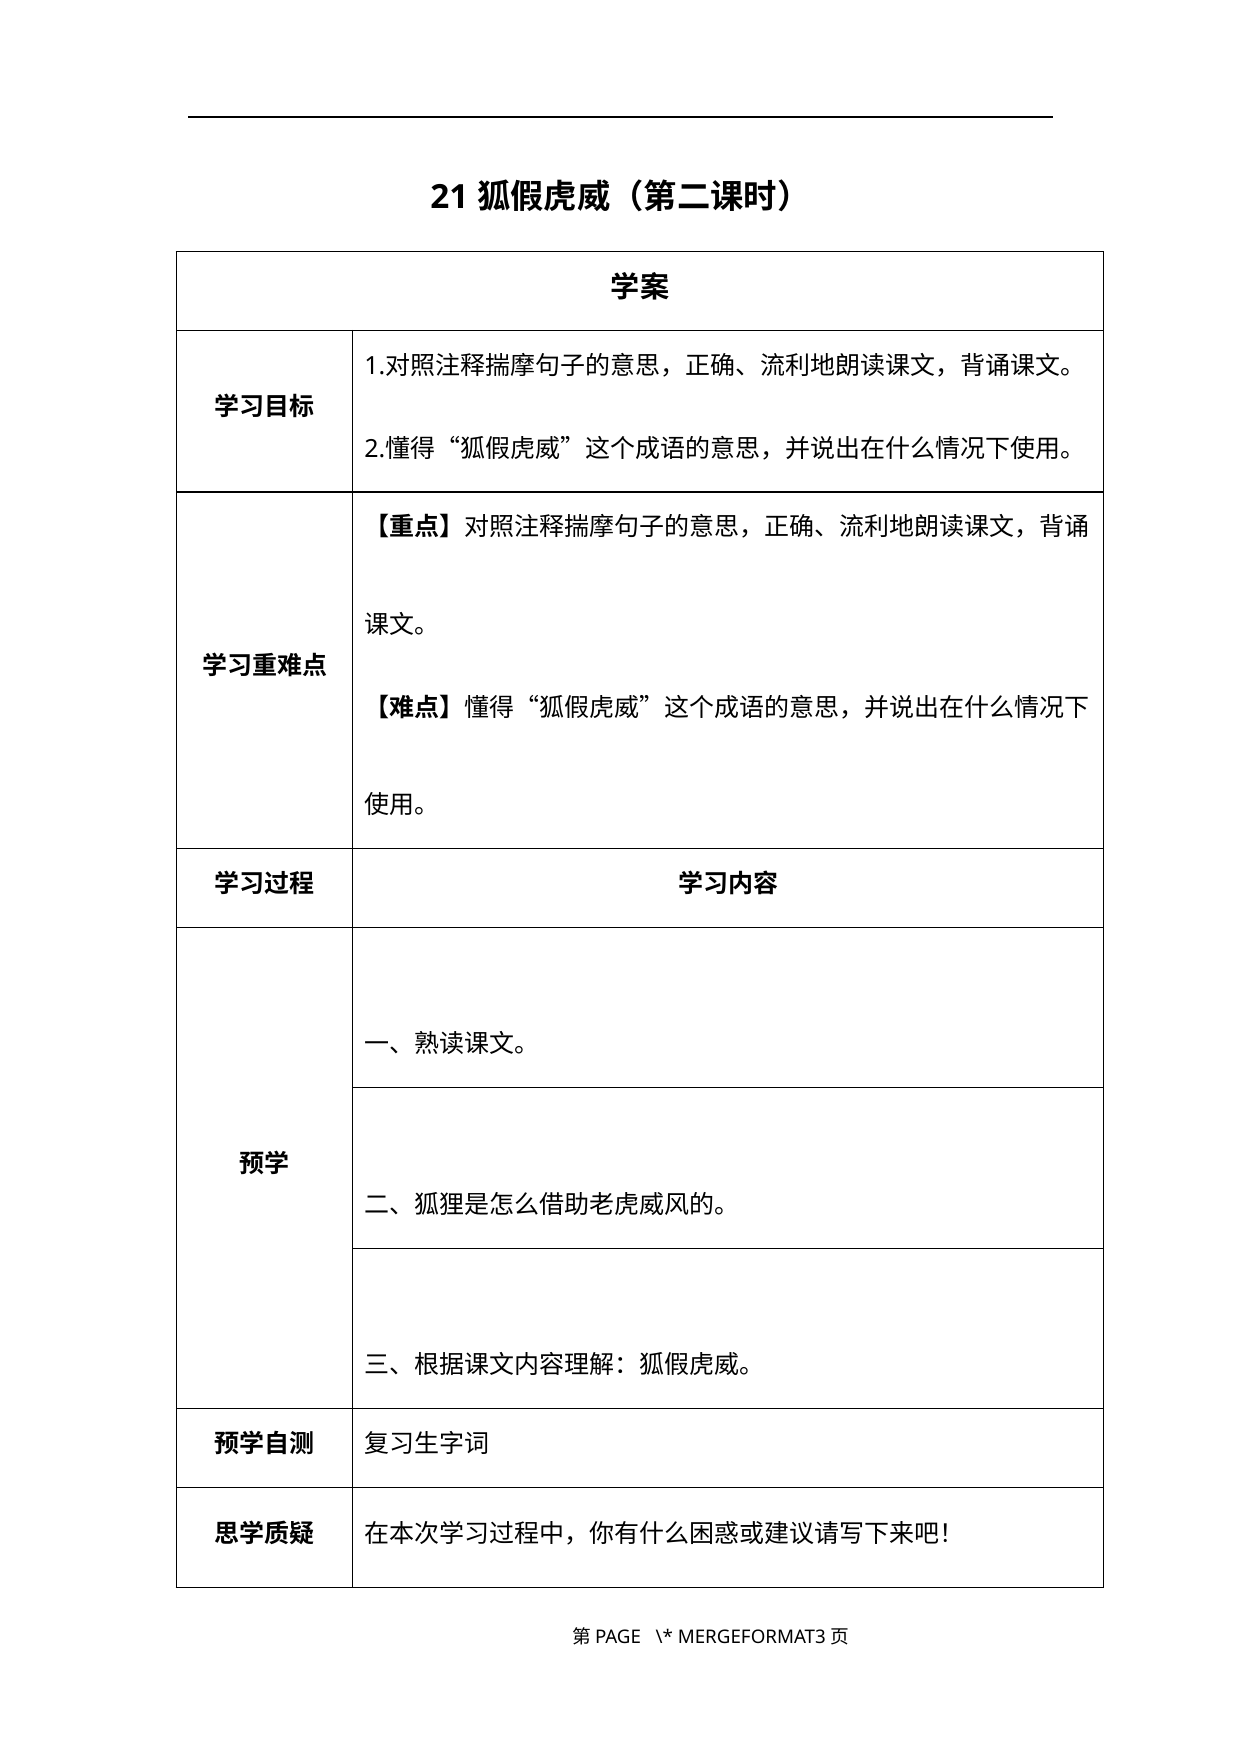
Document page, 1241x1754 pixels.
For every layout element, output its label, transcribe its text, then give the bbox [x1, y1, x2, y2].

table_cell 在本次学习过程中，你有什么困惑或建议请写下来吧！ [353, 1488, 1103, 1587]
table_cell 三、根据课文内容理解：狐假虎威。 [353, 1249, 1103, 1408]
table_cell 学习目标 [177, 331, 352, 491]
table_cell 思学质疑 [177, 1488, 352, 1587]
table_cell 学习内容 [353, 849, 1103, 927]
table_cell 学习重难点 [177, 493, 352, 848]
text 21 狐假虎威（第二课时） [187, 162, 1053, 227]
table_cell 学习过程 [177, 849, 352, 927]
table_cell 【重点】对照注释揣摩句子的意思，正确、流利地朗读课文，背诵课文。 【难点】懂得“狐假虎威”这个成语的意思，并说出在什么情况下使用。 [353, 493, 1103, 848]
table_cell 二、狐狸是怎么借助老虎威风的。 [353, 1088, 1103, 1248]
table_cell 复习生字词 [353, 1409, 1103, 1487]
table_cell 预学自测 [177, 1409, 352, 1487]
table_cell 一、熟读课文。 [353, 928, 1103, 1087]
table_cell 1.对照注释揣摩句子的意思，正确、流利地朗读课文，背诵课文。 2.懂得“狐假虎威”这个成语的意思，并说出在什么情况下使用。 [353, 331, 1103, 491]
table_cell 预学 [177, 928, 352, 1408]
table_header 学案 [177, 252, 1103, 330]
